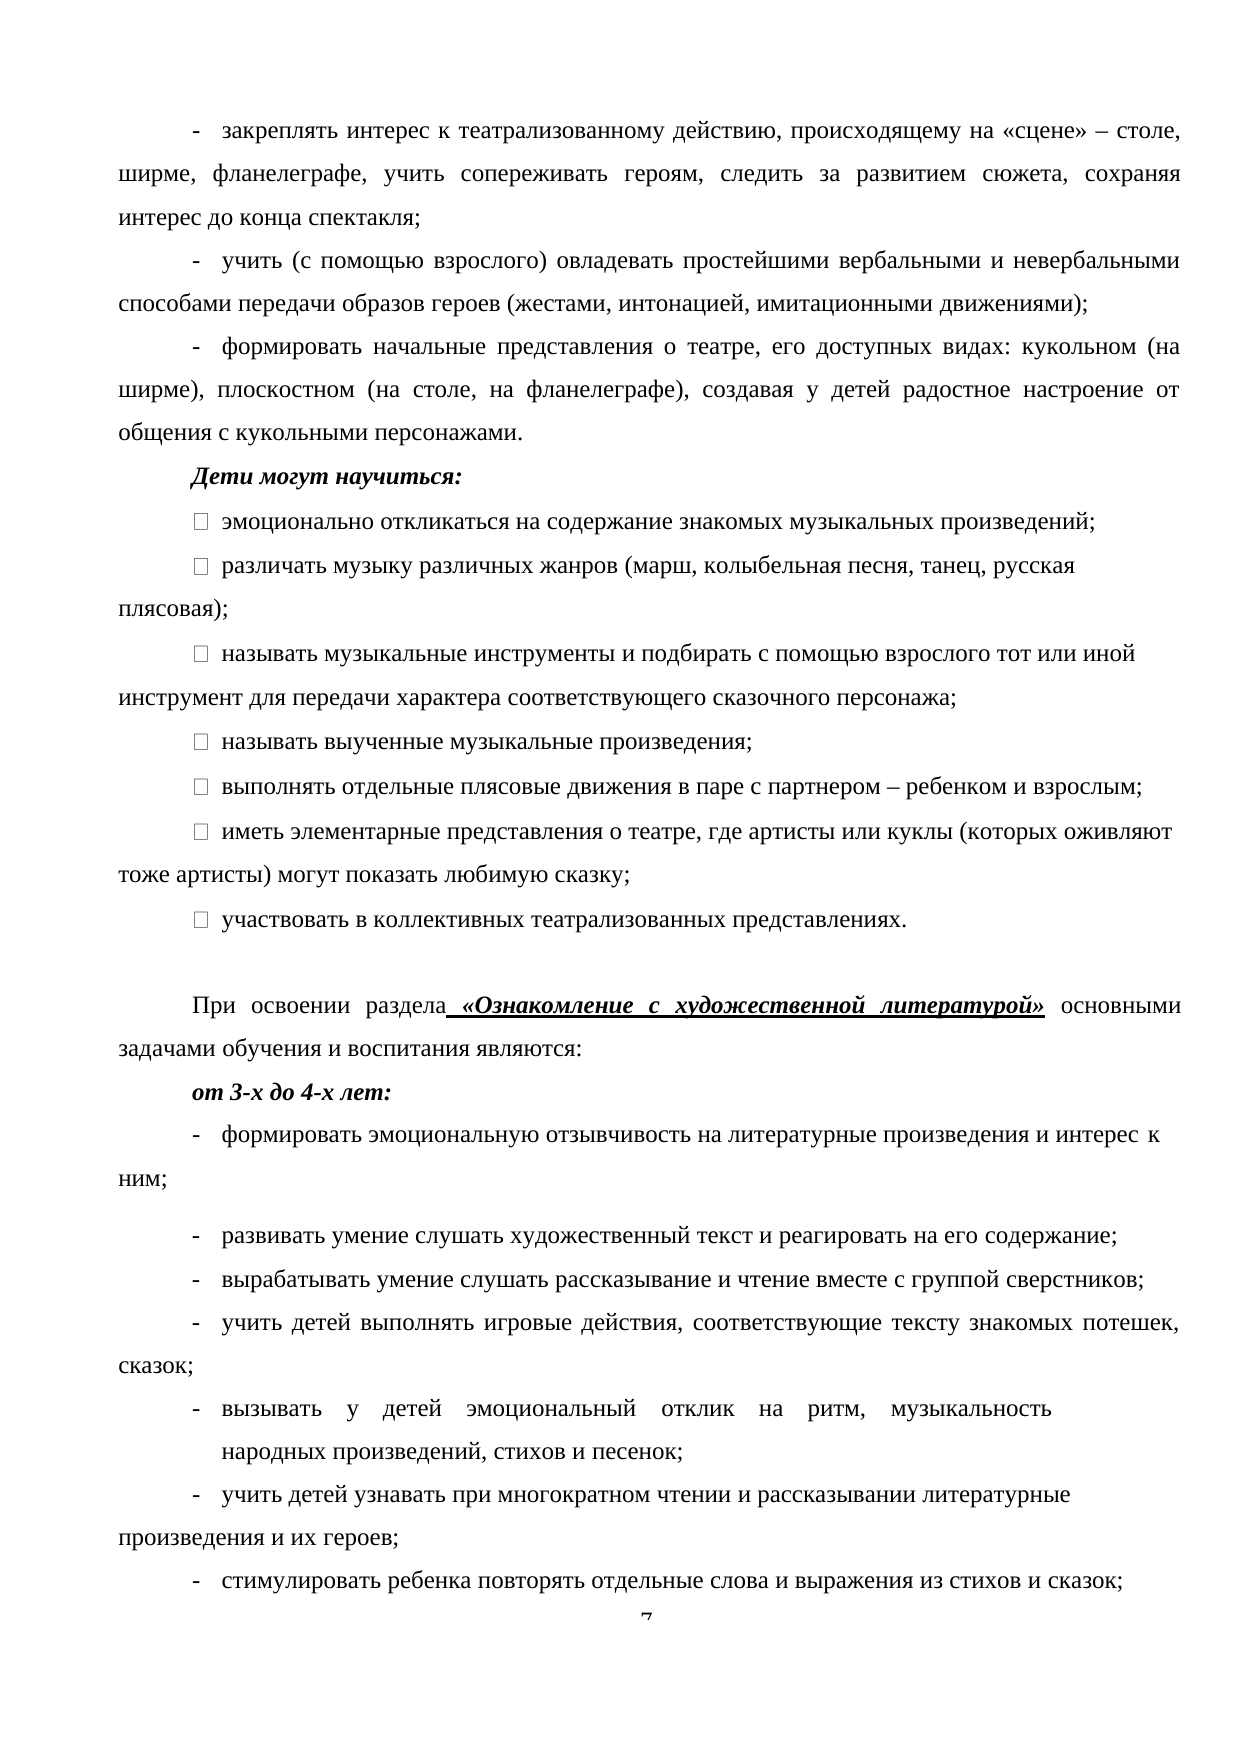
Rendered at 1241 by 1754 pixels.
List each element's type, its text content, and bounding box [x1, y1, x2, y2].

text ним; [118, 1163, 168, 1192]
list вызывать у детей эмоциональный отклик на ритм, музыкальность народных произведений, стихов и песенок; [118, 1393, 1181, 1465]
list учить детей выполнять игровые действия, соответствующие тексту знакомых потешек, [192, 1307, 1205, 1335]
picture [191, 814, 230, 847]
subtitle Дети могут научиться: [192, 461, 1205, 490]
list вырабатывать умение слушать рассказывание и чтение вместе с группой сверстников; [192, 1264, 1205, 1292]
text плясовая); [118, 595, 1205, 622]
text тоже артисты) могут показать любимую сказку; [118, 861, 1205, 888]
list учить детей узнавать при многократном чтении и рассказывании литературные произведения и их героев; [118, 1479, 1180, 1551]
list учить (с помощью взрослого) овладевать простейшими вербальными и невербальными способами передачи образов героев (жестами, интонацией, имитационными движениями); [118, 245, 1181, 317]
list формировать эмоциональную отзывчивость на литературные произведения и интерес к [118, 1119, 1205, 1148]
text сказок; [118, 1350, 1205, 1379]
picture [191, 769, 230, 802]
text называть выученные музыкальные произведения; [221, 726, 1205, 755]
subtitle от 3-х до 4-х лет: [192, 1077, 1205, 1106]
text При освоении раздела «Ознакомление с художественной литературой» основными задачами обучения и воспитания являются: [118, 990, 1182, 1062]
picture [191, 548, 230, 582]
list закреплять интерес к театрализованному действию, происходящему на «сцене» – столе, ширме, фланелеграфе, учить сопереживать героям, следить за развитием сюжета, сохраняя интерес до конца спектакля; [118, 115, 1181, 230]
text называть музыкальные инструменты и подбирать с помощью взрослого тот или иной инструмент для передачи характера соответствующего сказочного персонажа; [118, 638, 1205, 710]
picture [191, 724, 230, 757]
picture [191, 503, 230, 537]
text участвовать в коллективных театрализованных представлениях. [221, 904, 1205, 933]
list стимулировать ребенка повторять отдельные слова и выражения из стихов и сказок; [118, 1565, 1205, 1594]
list формировать начальные представления о театре, его доступных видах: кукольном (на ширме), плоскостном (на столе, на фланелеграфе), создавая у детей радостное настроение от общения с кукольными персонажами. [118, 331, 1181, 446]
picture [191, 902, 230, 935]
text эмоционально откликаться на содержание знакомых музыкальных произведений; различать музыку различных жанров (марш, колыбельная песня, танец, русская [221, 506, 1181, 579]
text выполнять отдельные плясовые движения в паре с партнером – ребенком и взрослым; иметь элементарные представления о театре, где артисты или куклы (которых оживляют [221, 771, 1181, 845]
list развивать умение слушать художественный текст и реагировать на его содержание; [192, 1220, 1205, 1249]
